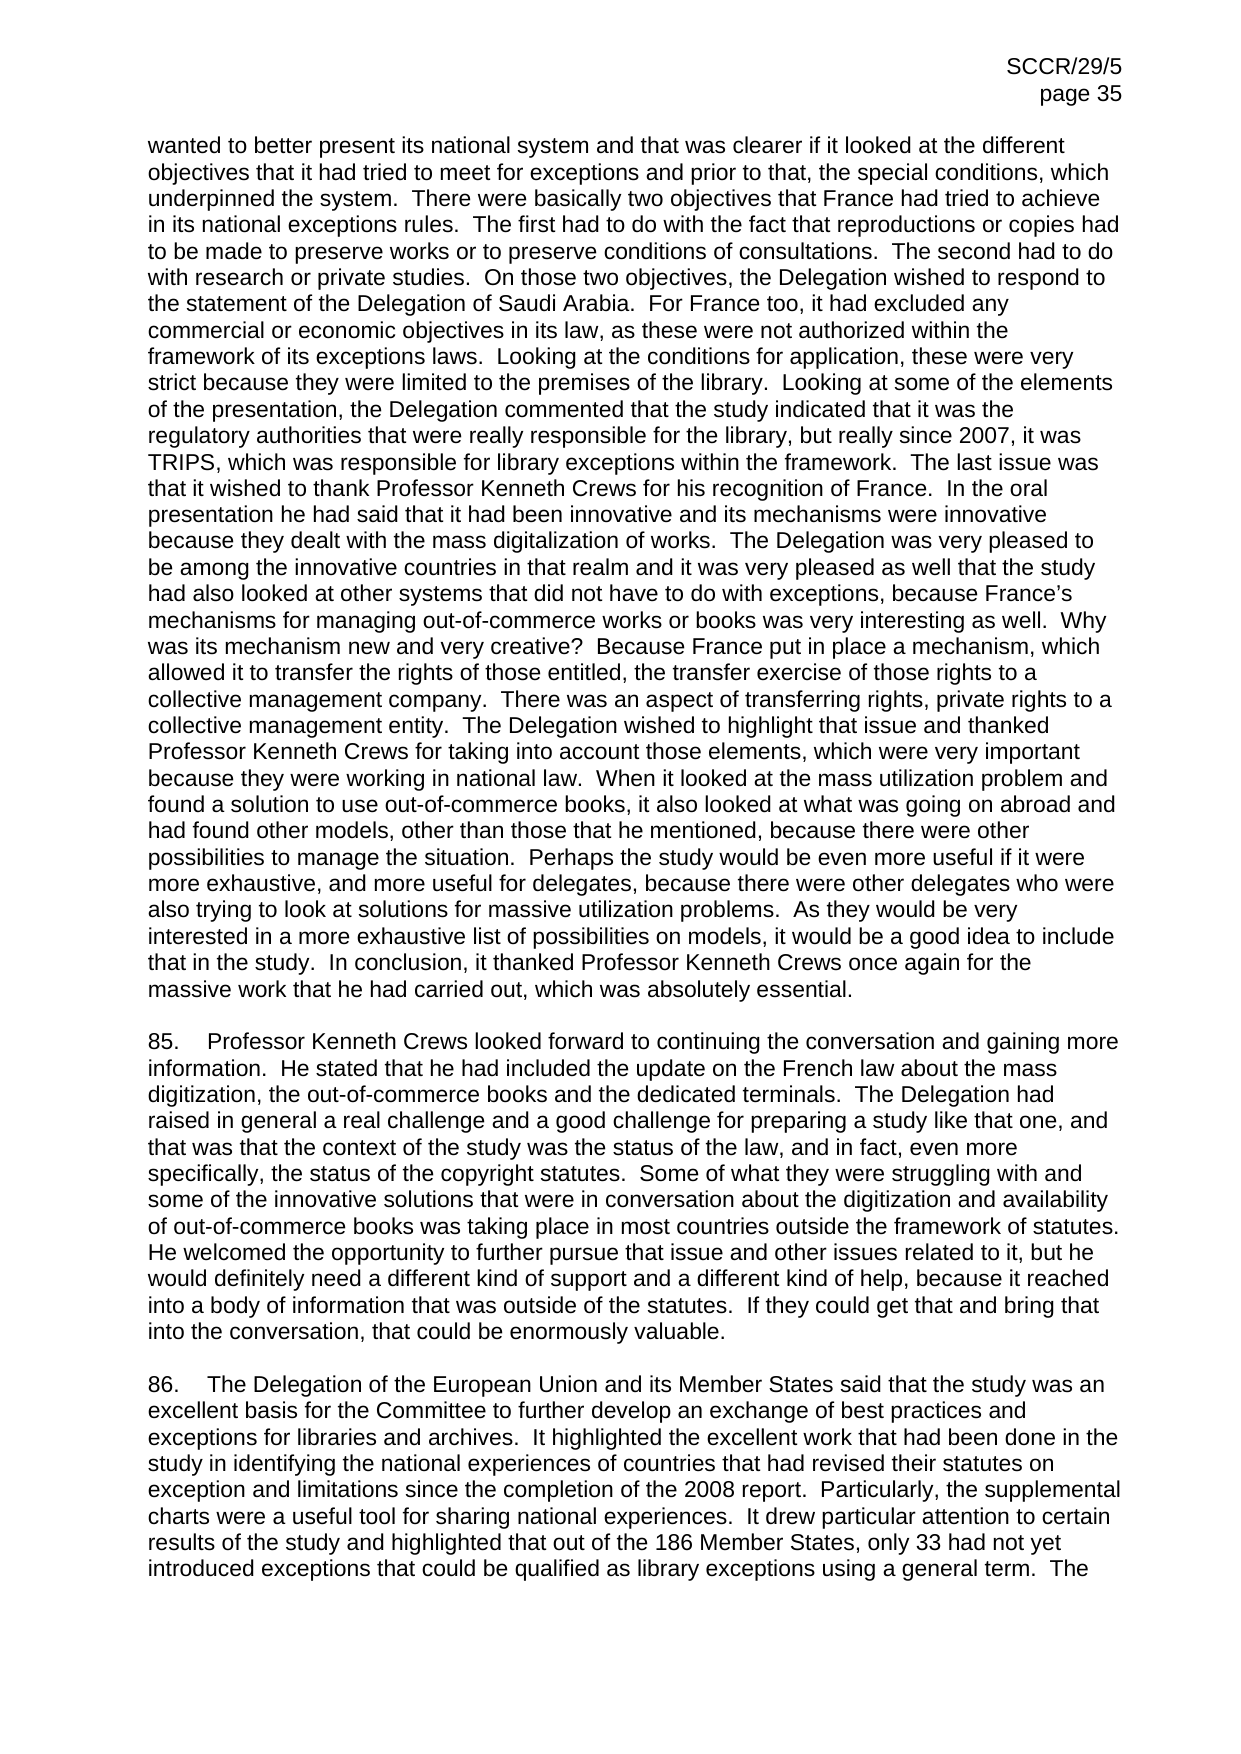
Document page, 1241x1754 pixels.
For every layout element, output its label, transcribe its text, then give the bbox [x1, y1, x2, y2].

list Professor Kenneth Crews looked forward to continuing the conversation and gaining more information. He stated that he had included the update on the French law about the mass digitization, the out-of-commerce books and the dedicated terminals. The Delegation had raised in general a real challenge and a good challenge for preparing a study like that one, and that was that the context of the study was the status of the law, and in fact, even more specifically, the status of the copyright statutes. Some of what they were struggling with and some of the innovative solutions that were in conversation about the digitization and availability of out-of-commerce books was taking place in most countries outside the framework of statutes. He welcomed the opportunity to further pursue that issue and other issues related to it, but he would definitely need a different kind of support and a different kind of help, because it reached into a body of information that was outside of the statutes. If they could get that and bring that into the conversation, that could be enormously valuable. [148, 1028, 1122, 1344]
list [148, 1371, 1122, 1582]
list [148, 132, 1122, 1002]
